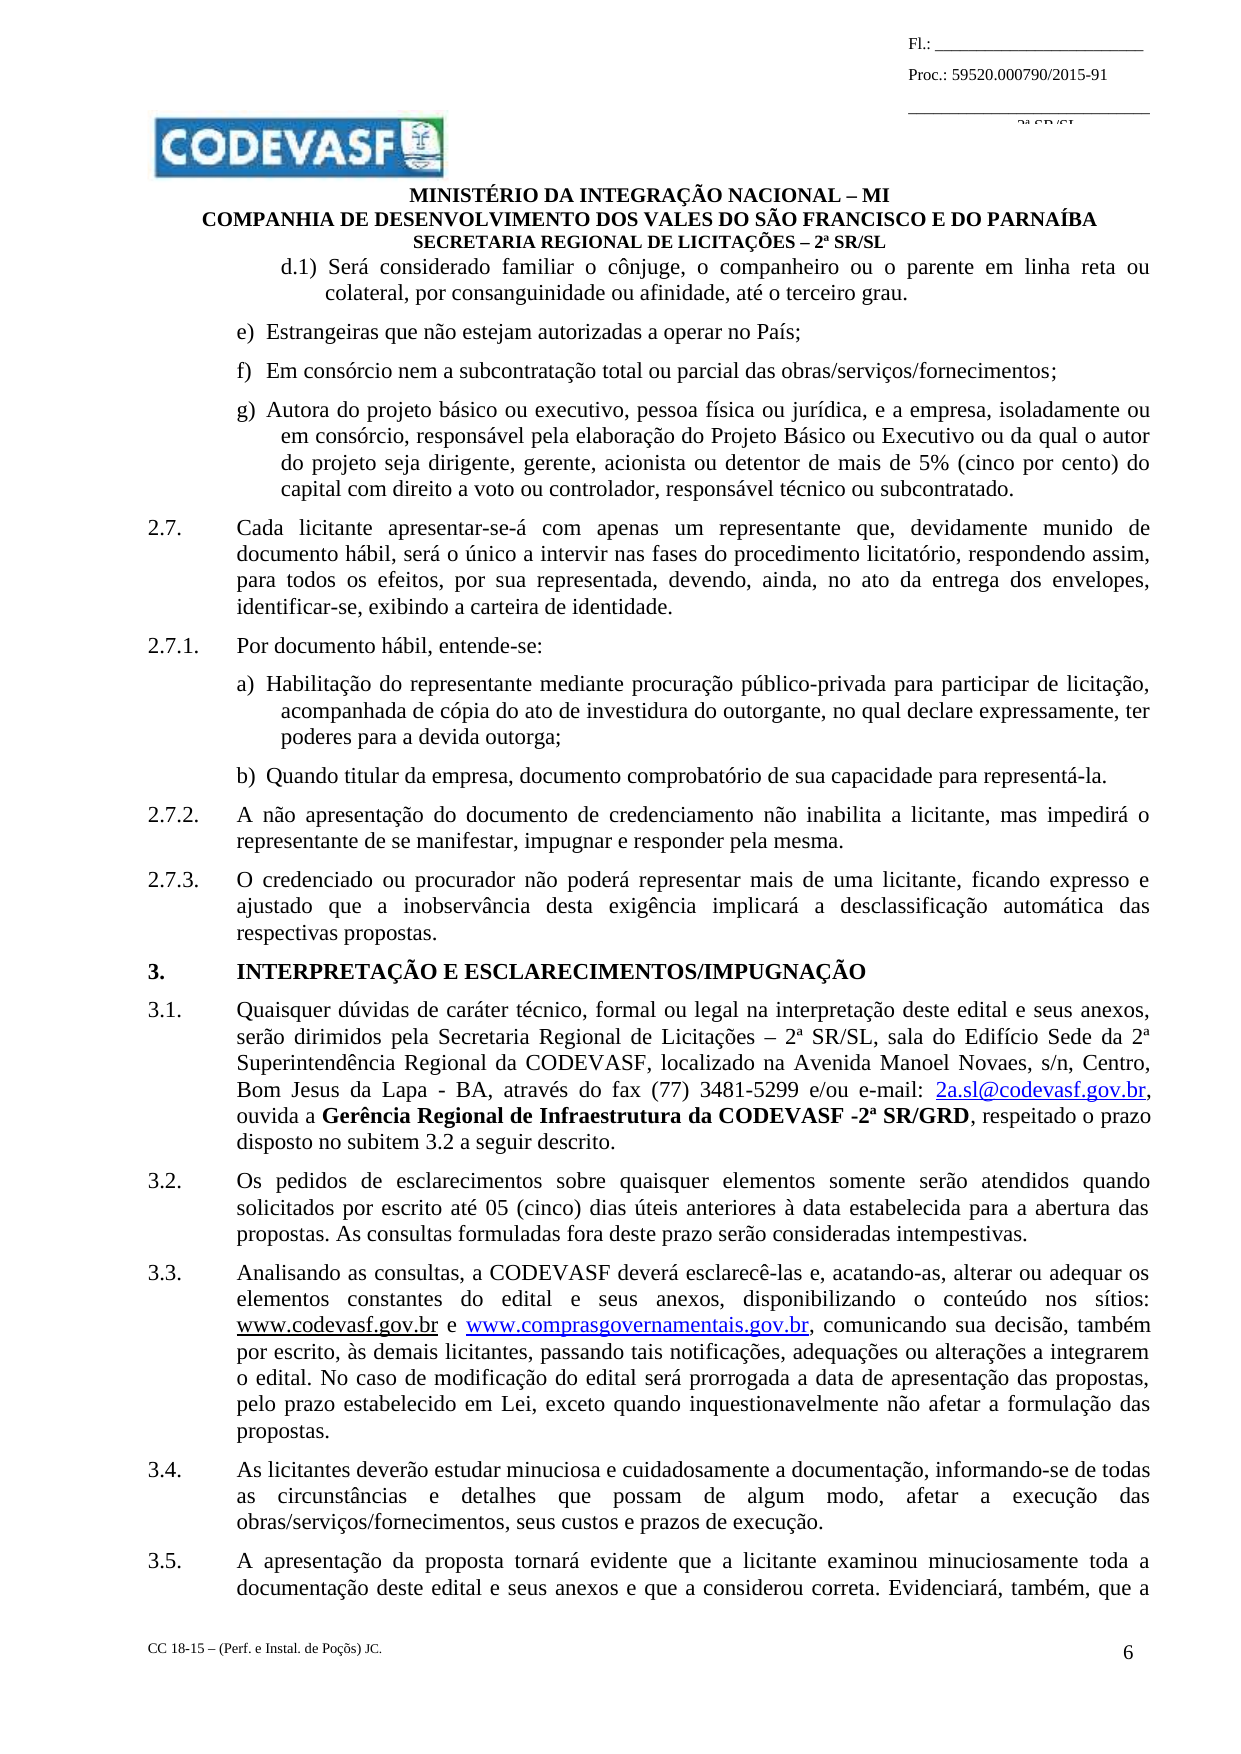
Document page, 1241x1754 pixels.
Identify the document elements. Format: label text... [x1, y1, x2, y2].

list Por documento hábil, entende-se: [148, 632, 1152, 658]
list Autora do projeto básico ou executivo, pessoa física ou jurídica, e a empresa, isoladamente ou em consórcio, responsável pela elaboração do Projeto Básico ou Executivo ou da qual o autor do projeto seja dirigente, gerente, acionista ou detentor de mais de 5% (cinco por cento) do capital com direito a voto ou controlador, responsável técnico ou subcontratado. [236, 396, 1152, 501]
list Em consórcio nem a subcontratação total ou parcial das obras/serviços/fornecimentos; [236, 357, 1152, 383]
list Habilitação do representante mediante procuração público-privada para participar de licitação, acompanhada de cópia do ato de investidura do outorgante, no qual declare expressamente, ter poderes para a devida outorga; [236, 671, 1152, 749]
list INTERPRETAÇÃO E ESCLARECIMENTOS/IMPUGNAÇÃO [148, 958, 1152, 984]
picture [147, 110, 449, 184]
list Analisando as consultas, a CODEVASF deverá esclarecê-las e, acatando-as, alterar ou adequar os elementos constantes do edital e seus anexos, disponibilizando o conteúdo nos sítios: www.codevasf.gov.br e www.comprasgovernamentais.gov.br, comunicando sua decisão, também por escrito, às demais licitantes, passando tais notificações, adequações ou alterações a integrarem o edital. No caso de modificação do edital será prorrogada a data de apresentação das propostas, pelo prazo estabelecido em Lei, exceto quando inquestionavelmente não afetar a formulação das propostas. [148, 1259, 1152, 1443]
list Estrangeiras que não estejam autorizadas a operar no País; [236, 318, 1152, 344]
list Quando titular da empresa, documento comprobatório de sua capacidade para representá-la. [236, 762, 1152, 788]
text d.1) Será considerado familiar o cônjuge, o companheiro ou o parente em linha reta ou colateral, por consanguinidade ou afinidade, até o terceiro grau. [281, 253, 1152, 306]
list Cada licitante apresentar-se-á com apenas um representante que, devidamente munido de documento hábil, será o único a intervir nas fases do procedimento licitatório, respondendo assim, para todos os efeitos, por sua representada, devendo, ainda, no ato da entrega dos envelopes, identificar-se, exibindo a carteira de identidade. [148, 514, 1152, 619]
list O credenciado ou procurador não poderá representar mais de uma licitante, ficando expresso e ajustado que a inobservância desta exigência implicará a desclassificação automática das respectivas propostas. [148, 866, 1152, 945]
list Quaisquer dúvidas de caráter técnico, formal ou legal na interpretação deste edital e seus anexos, serão dirimidos pela Secretaria Regional de Licitações – 2ª SR/SL, sala do Edifício Sede da 2ª Superintendência Regional da CODEVASF, localizado na Avenida Manoel Novaes, s/n, Centro, Bom Jesus da Lapa - BA, através do fax (77) 3481-5299 e/ou e-mail: 2a.sl@codevasf.gov.br, ouvida a Gerência Regional de Infraestrutura da CODEVASF -2ª SR/GRD, respeitado o prazo disposto no subitem 3.2 a seguir descrito. [148, 997, 1152, 1155]
list A não apresentação do documento de credenciamento não inabilita a licitante, mas impedirá o representante de se manifestar, impugnar e responder pela mesma. [148, 801, 1152, 854]
list Os pedidos de esclarecimentos sobre quaisquer elementos somente serão atendidos quando solicitados por escrito até 05 (cinco) dias úteis anteriores à data estabelecida para a abertura das propostas. As consultas formuladas fora deste prazo serão consideradas intempestivas. [148, 1167, 1152, 1246]
list As licitantes deverão estudar minuciosa e cuidadosamente a documentação, informando-se de todas as circunstâncias e detalhes que possam de algum modo, afetar a execução das obras/serviços/fornecimentos, seus custos e prazos de execução. [148, 1456, 1152, 1535]
